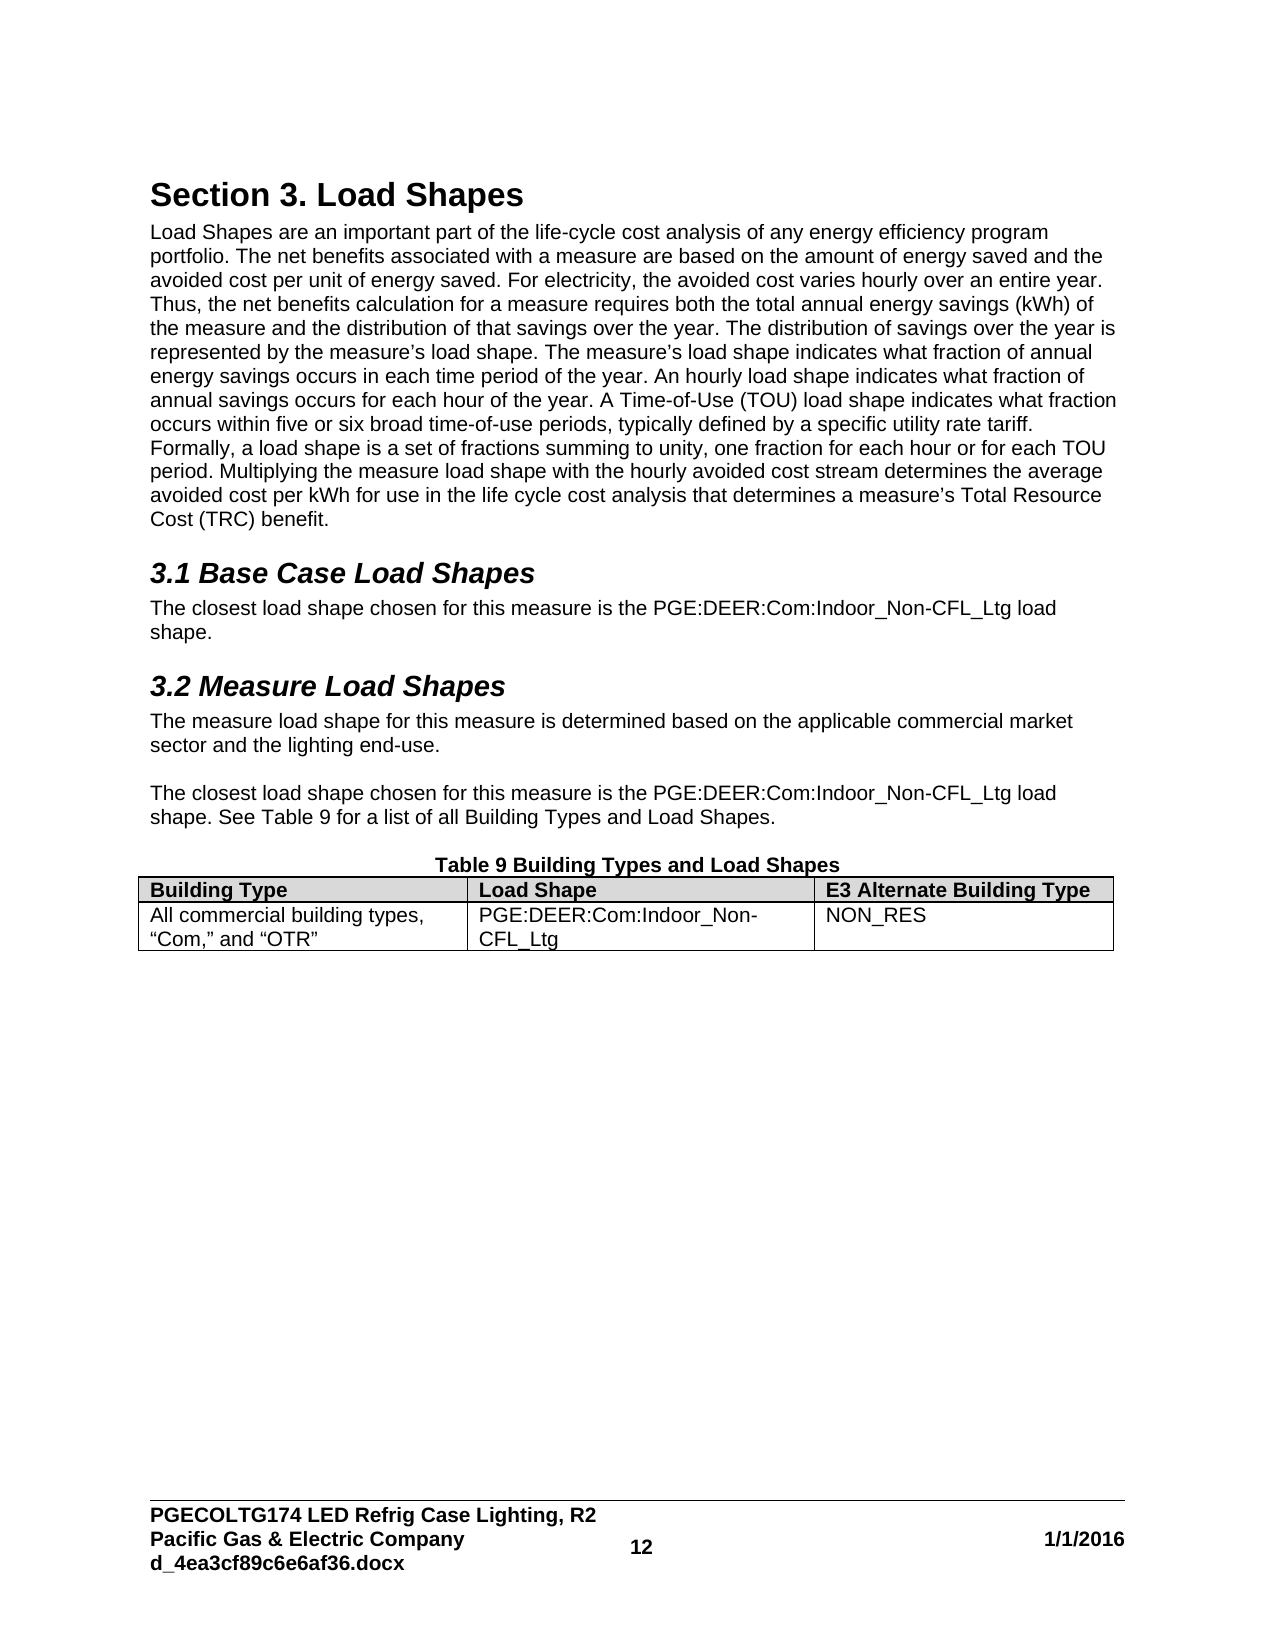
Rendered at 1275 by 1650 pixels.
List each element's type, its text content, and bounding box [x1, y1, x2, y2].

subtitle Section 3. Load Shapes [150, 175, 1125, 213]
table_cell All commercial building types, “Com,” and “OTR” [139, 903, 467, 950]
table_cell PGE:DEER:Com:Indoor_Non-CFL_Ltg [468, 903, 814, 950]
table_header Load Shape [468, 878, 814, 901]
subtitle 3.2 Measure Load Shapes [150, 669, 1125, 702]
text The closest load shape chosen for this measure is the PGE:DEER:Com:Indoor_Non-CFL_Ltg load shape. [150, 596, 1125, 644]
text Load Shapes are an important part of the life-cycle cost analysis of any energy efficiency program portfolio. The net benefits associated with a measure are based on the amount of energy saved and the avoided cost per unit of energy saved. For electricity, the avoided cost varies hourly over an entire year. Thus, the net benefits calculation for a measure requires both the total annual energy savings (kWh) of the measure and the distribution of that savings over the year. The distribution of savings over the year is represented by the measure’s load shape. The measure’s load shape indicates what fraction of annual energy savings occurs in each time period of the year. An hourly load shape indicates what fraction of annual savings occurs for each hour of the year. A Time-of-Use (TOU) load shape indicates what fraction occurs within five or six broad time-of-use periods, typically defined by a specific utility rate tariff. Formally, a load shape is a set of fractions summing to unity, one fraction for each hour or for each TOU period. Multiplying the measure load shape with the hourly avoided cost stream determines the average avoided cost per kWh for use in the life cycle cost analysis that determines a measure’s Total Resource Cost (TRC) benefit. [150, 220, 1125, 531]
table_header E3 Alternate Building Type [815, 878, 1113, 901]
subtitle 3.1 Base Case Load Shapes [150, 556, 1125, 590]
table_cell NON_RES [815, 903, 1113, 950]
text The measure load shape for this measure is determined based on the applicable commercial market sector and the lighting end-use. [150, 709, 1125, 757]
table_header Building Type [139, 878, 467, 901]
